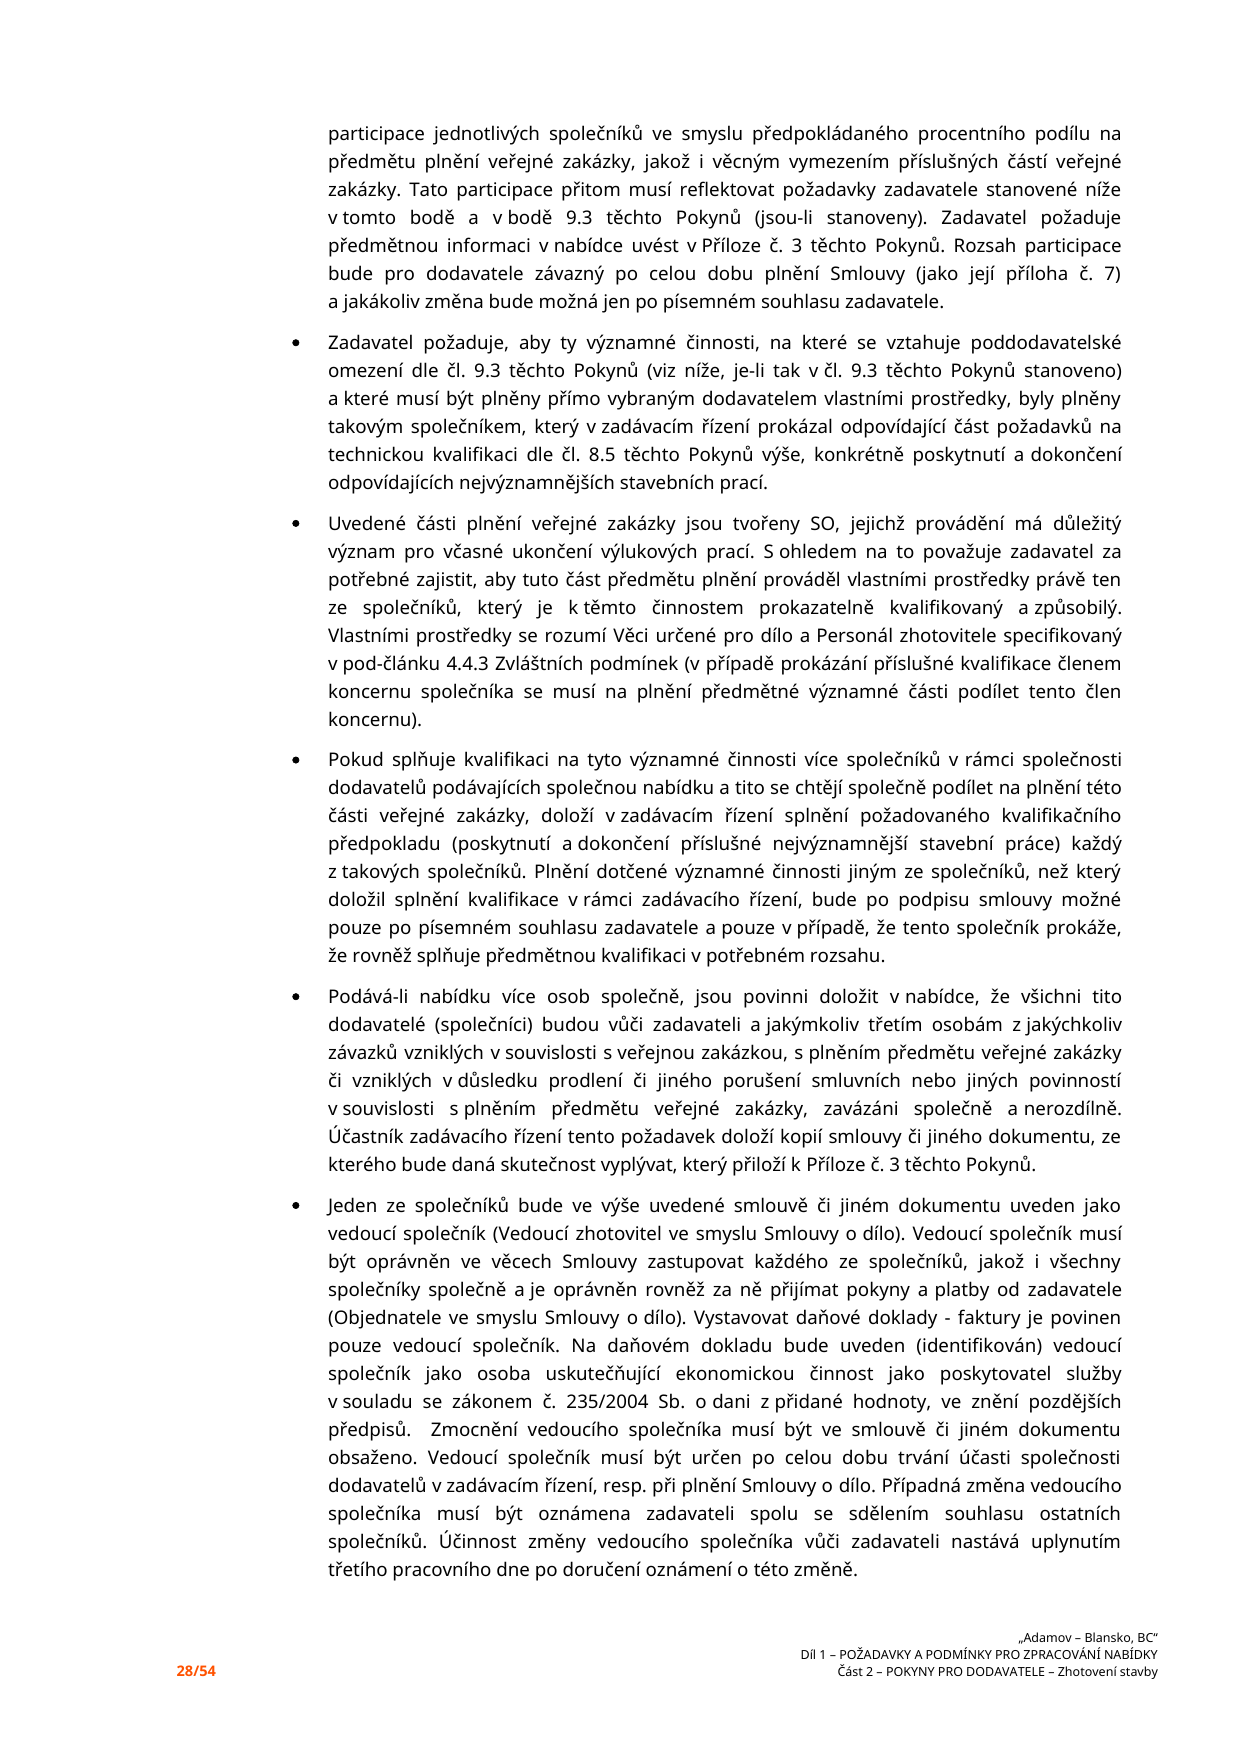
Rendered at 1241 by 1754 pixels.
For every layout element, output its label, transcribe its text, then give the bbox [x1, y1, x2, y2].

text Pokud splňuje kvalifikaci na tyto významné činnosti více společníků v rámci společnosti dodavatelů podávajících společnou nabídku a tito se chtějí společně podílet na plnění této části veřejné zakázky, doloží v zadávacím řízení splnění požadovaného kvalifikačního předpokladu (poskytnutí a dokončení příslušné nejvýznamnější stavební práce) každý z takových společníků. Plnění dotčené významné činnosti jiným ze společníků, než který doložil splnění kvalifikace v rámci zadávacího řízení, bude po podpisu smlouvy možné pouze po písemném souhlasu zadavatele a pouze v případě, že tento společník prokáže, že rovněž splňuje předmětnou kvalifikaci v potřebném rozsahu. [292, 747, 1122, 968]
text Podává-li nabídku více osob společně, jsou povinni doložit v nabídce, že všichni tito dodavatelé (společníci) budou vůči zadavateli a jakýmkoliv třetím osobám z jakýchkoliv závazků vzniklých v souvislosti s veřejnou zakázkou, s plněním předmětu veřejné zakázky či vzniklých v důsledku prodlení či jiného porušení smluvních nebo jiných povinností v souvislosti s plněním předmětu veřejné zakázky, zavázáni společně a nerozdílně. Účastník zadávacího řízení tento požadavek doloží kopií smlouvy či jiného dokumentu, ze kterého bude daná skutečnost vyplývat, který přiloží k Příloze č. 3 těchto Pokynů. [292, 983, 1122, 1177]
text Jeden ze společníků bude ve výše uvedené smlouvě či jiném dokumentu uveden jako vedoucí společník (Vedoucí zhotovitel ve smyslu Smlouvy o dílo). Vedoucí společník musí být oprávněn ve věcech Smlouvy zastupovat každého ze společníků, jakož i všechny společníky společně a je oprávněn rovněž za ně přijímat pokyny a platby od zadavatele (Objednatele ve smyslu Smlouvy o dílo). Vystavovat daňové doklady - faktury je povinen pouze vedoucí společník. Na daňovém dokladu bude uveden (identifikován) vedoucí společník jako osoba uskutečňující ekonomickou činnost jako poskytovatel služby v souladu se zákonem č. 235/2004 Sb. o dani z přidané hodnoty, ve znění pozdějších předpisů. Zmocnění vedoucího společníka musí být ve smlouvě či jiném dokumentu obsaženo. Vedoucí společník musí být určen po celou dobu trvání účasti společnosti dodavatelů v zadávacím řízení, resp. při plnění Smlouvy o dílo. Případná změna vedoucího společníka musí být oznámena zadavateli spolu se sdělením souhlasu ostatních společníků. Účinnost změny vedoucího společníka vůči zadavateli nastává uplynutím třetího pracovního dne po doručení oznámení o této změně. [292, 1192, 1122, 1582]
text Uvedené části plnění veřejné zakázky jsou tvořeny SO, jejichž provádění má důležitý význam pro včasné ukončení výlukových prací. S ohledem na to považuje zadavatel za potřebné zajistit, aby tuto část předmětu plnění prováděl vlastními prostředky právě ten ze společníků, který je k těmto činnostem prokazatelně kvalifikovaný a způsobilý. Vlastními prostředky se rozumí Věci určené pro dílo a Personál zhotovitele specifikovaný v pod-článku 4.4.3 Zvláštních podmínek (v případě prokázání příslušné kvalifikace členem koncernu společníka se musí na plnění předmětné významné části podílet tento člen koncernu). [292, 510, 1122, 732]
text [292, 121, 1122, 314]
text Zadavatel požaduje, aby ty významné činnosti, na které se vztahuje poddodavatelské omezení dle čl. 9.3 těchto Pokynů (viz níže, je-li tak v čl. 9.3 těchto Pokynů stanoveno) a které musí být plněny přímo vybraným dodavatelem vlastními prostředky, byly plněny takovým společníkem, který v zadávacím řízení prokázal odpovídající část požadavků na technickou kvalifikaci dle čl. 8.5 těchto Pokynů výše, konkrétně poskytnutí a dokončení odpovídajících nejvýznamnějších stavebních prací. [292, 329, 1122, 495]
